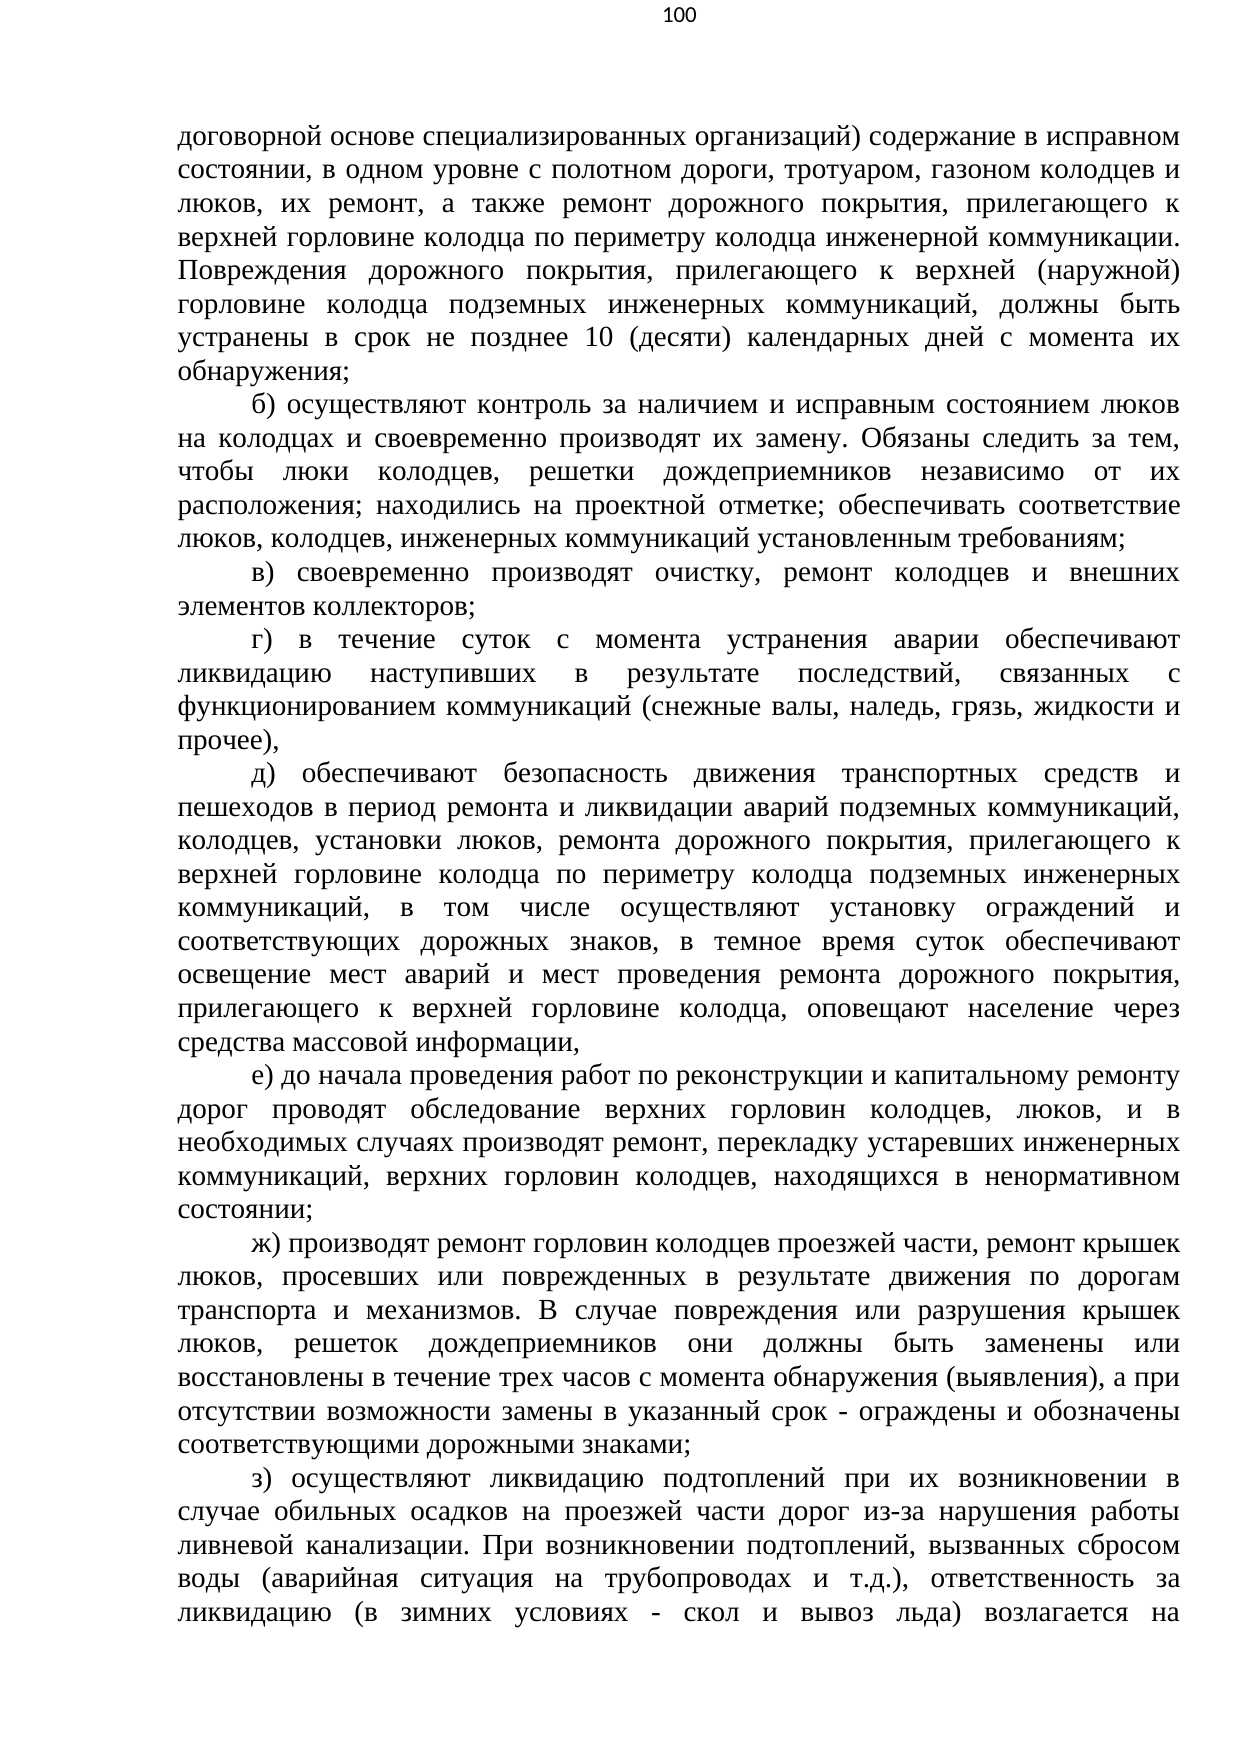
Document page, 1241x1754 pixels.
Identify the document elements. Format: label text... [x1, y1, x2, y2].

text е) до начала проведения работ по реконструкции и капитальному ремонту дорог проводят обследование верхних горловин колодцев, люков, и в необходимых случаях производят ремонт, перекладку устаревших инженерных коммуникаций, верхних горловин колодцев, находящихся в ненормативном состоянии; [177, 1057, 1181, 1225]
text б) осуществляют контроль за наличием и исправным состоянием люков на колодцах и своевременно производят их замену. Обязаны следить за тем, чтобы люки колодцев, решетки дождеприемников независимо от их расположения; находились на проектной отметке; обеспечивать соответствие люков, колодцев, инженерных коммуникаций установленным требованиям; [177, 386, 1181, 554]
text в) своевременно производят очистку, ремонт колодцев и внешних элементов коллекторов; [177, 554, 1181, 621]
text д) обеспечивают безопасность движения транспортных средств и пешеходов в период ремонта и ликвидации аварий подземных коммуникаций, колодцев, установки люков, ремонта дорожного покрытия, прилегающего к верхней горловине колодца по периметру колодца подземных инженерных коммуникаций, в том числе осуществляют установку ограждений и соответствующих дорожных знаков, в темное время суток обеспечивают освещение мест аварий и мест проведения ремонта дорожного покрытия, прилегающего к верхней горловине колодца, оповещают население через средства массовой информации, [177, 755, 1181, 1057]
text г) в течение суток с момента устранения аварии обеспечивают ликвидацию наступивших в результате последствий, связанных с функционированием коммуникаций (снежные валы, наледь, грязь, жидкости и прочее), [177, 621, 1181, 755]
text ж) производят ремонт горловин колодцев проезжей части, ремонт крышек люков, просевших или поврежденных в результате движения по дорогам транспорта и механизмов. В случае повреждения или разрушения крышек люков, решеток дождеприемников они должны быть заменены или восстановлены в течение трех часов с момента обнаружения (выявления), а при отсутствии возможности замены в указанный срок - ограждены и обозначены соответствующими дорожными знаками; [177, 1225, 1181, 1460]
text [177, 118, 1181, 386]
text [177, 1460, 1181, 1627]
